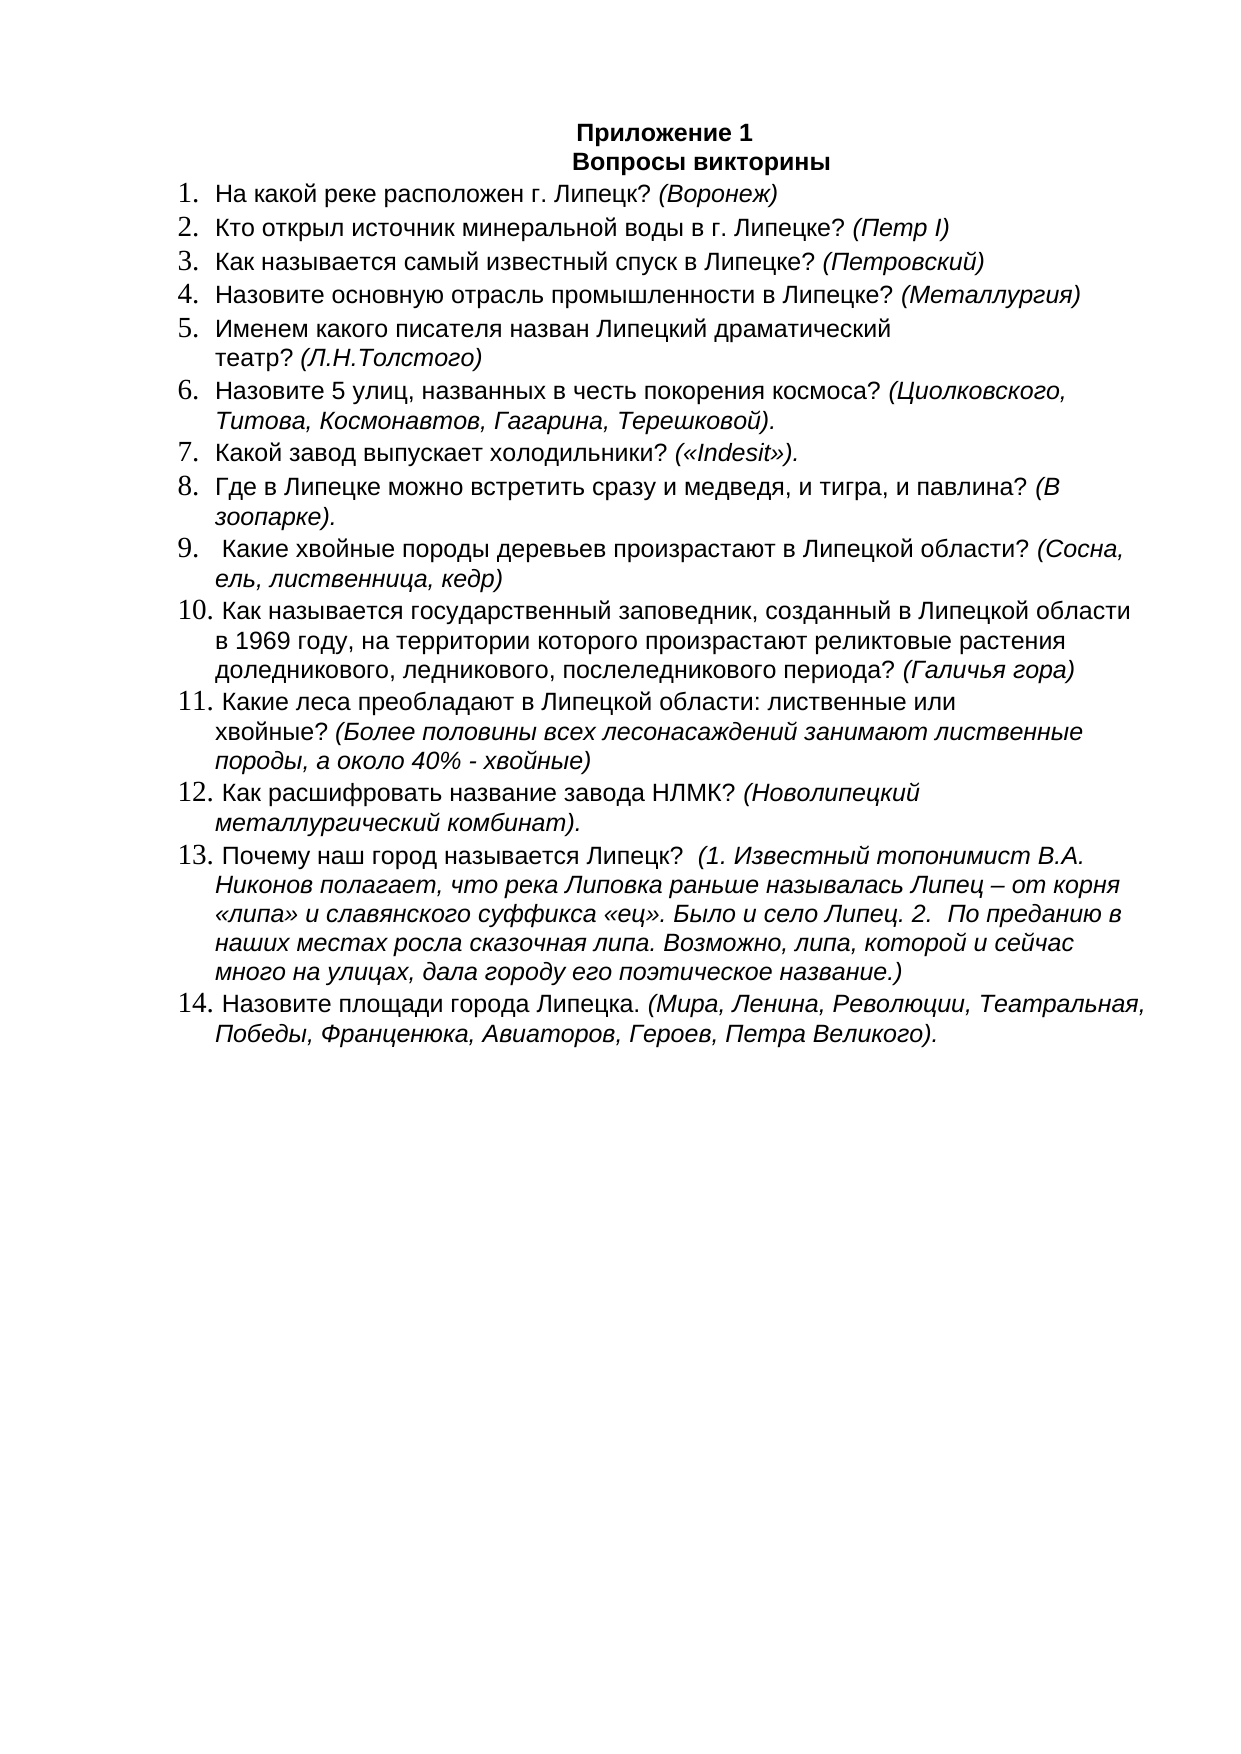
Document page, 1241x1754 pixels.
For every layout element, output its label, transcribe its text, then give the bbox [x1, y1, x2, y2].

list Назовите площади города Липецка. (Мира, Ленина, Революции, Театральная, Победы, Франценюка, Авиаторов, Героев, Петра Великого). [177, 985, 1152, 1048]
list Как называется самый известный спуск в Липецке? (Петровский) [177, 243, 1152, 276]
list Где в Липецке можно встретить сразу и медведя, и тигра, и павлина? (В зоопарке). [177, 468, 1152, 530]
list На какой реке расположен г. Липецк? (Воронеж) [177, 176, 1152, 209]
list Какие леса преобладают в Липецкой области: лиственные или хвойные? (Более половины всех лесонасаждений занимают лиственные породы, а около 40% - хвойные) [177, 683, 1152, 774]
list Какой завод выпускает холодильники? («Indesit»). [177, 434, 1152, 468]
list Как называется государственный заповедник, созданный в Липецкой области в 1969 году, на территории которого произрастают реликтовые растения доледникового, ледникового, послеледникового периода? (Галичья гора) [177, 592, 1152, 683]
list Назовите основную отрасль промышленности в Липецке? (Металлургия) [177, 276, 1152, 310]
list Почему наш город называется Липецк? (1. Известный топонимист В.А. Никонов полагает, что река Липовка раньше называлась Липец – от корня «липа» и славянского суффикса «ец». Было и село Липец. 2. По преданию в наших местах росла сказочная липа. Возможно, липа, которой и сейчас много на улицах, дала городу его поэтическое название.) [177, 837, 1152, 985]
list Как расшифровать название завода НЛМК? (Новолипецкий металлургический комбинат). [177, 774, 1152, 837]
list Назовите 5 улиц, названных в честь покорения космоса? (Циолковского, Титова, Космонавтов, Гагарина, Терешковой). [177, 372, 1152, 434]
list Именем какого писателя назван Липецкий драматический театр? (Л.Н.Толстого) [177, 310, 1152, 372]
text Приложение 1 [177, 118, 1152, 147]
text Вопросы викторины [177, 147, 1152, 176]
list Какие хвойные породы деревьев произрастают в Липецкой области? (Сосна, ель, лиственница, кедр) [177, 530, 1152, 592]
list Кто открыл источник минеральной воды в г. Липецке? (Петр I) [177, 209, 1152, 243]
